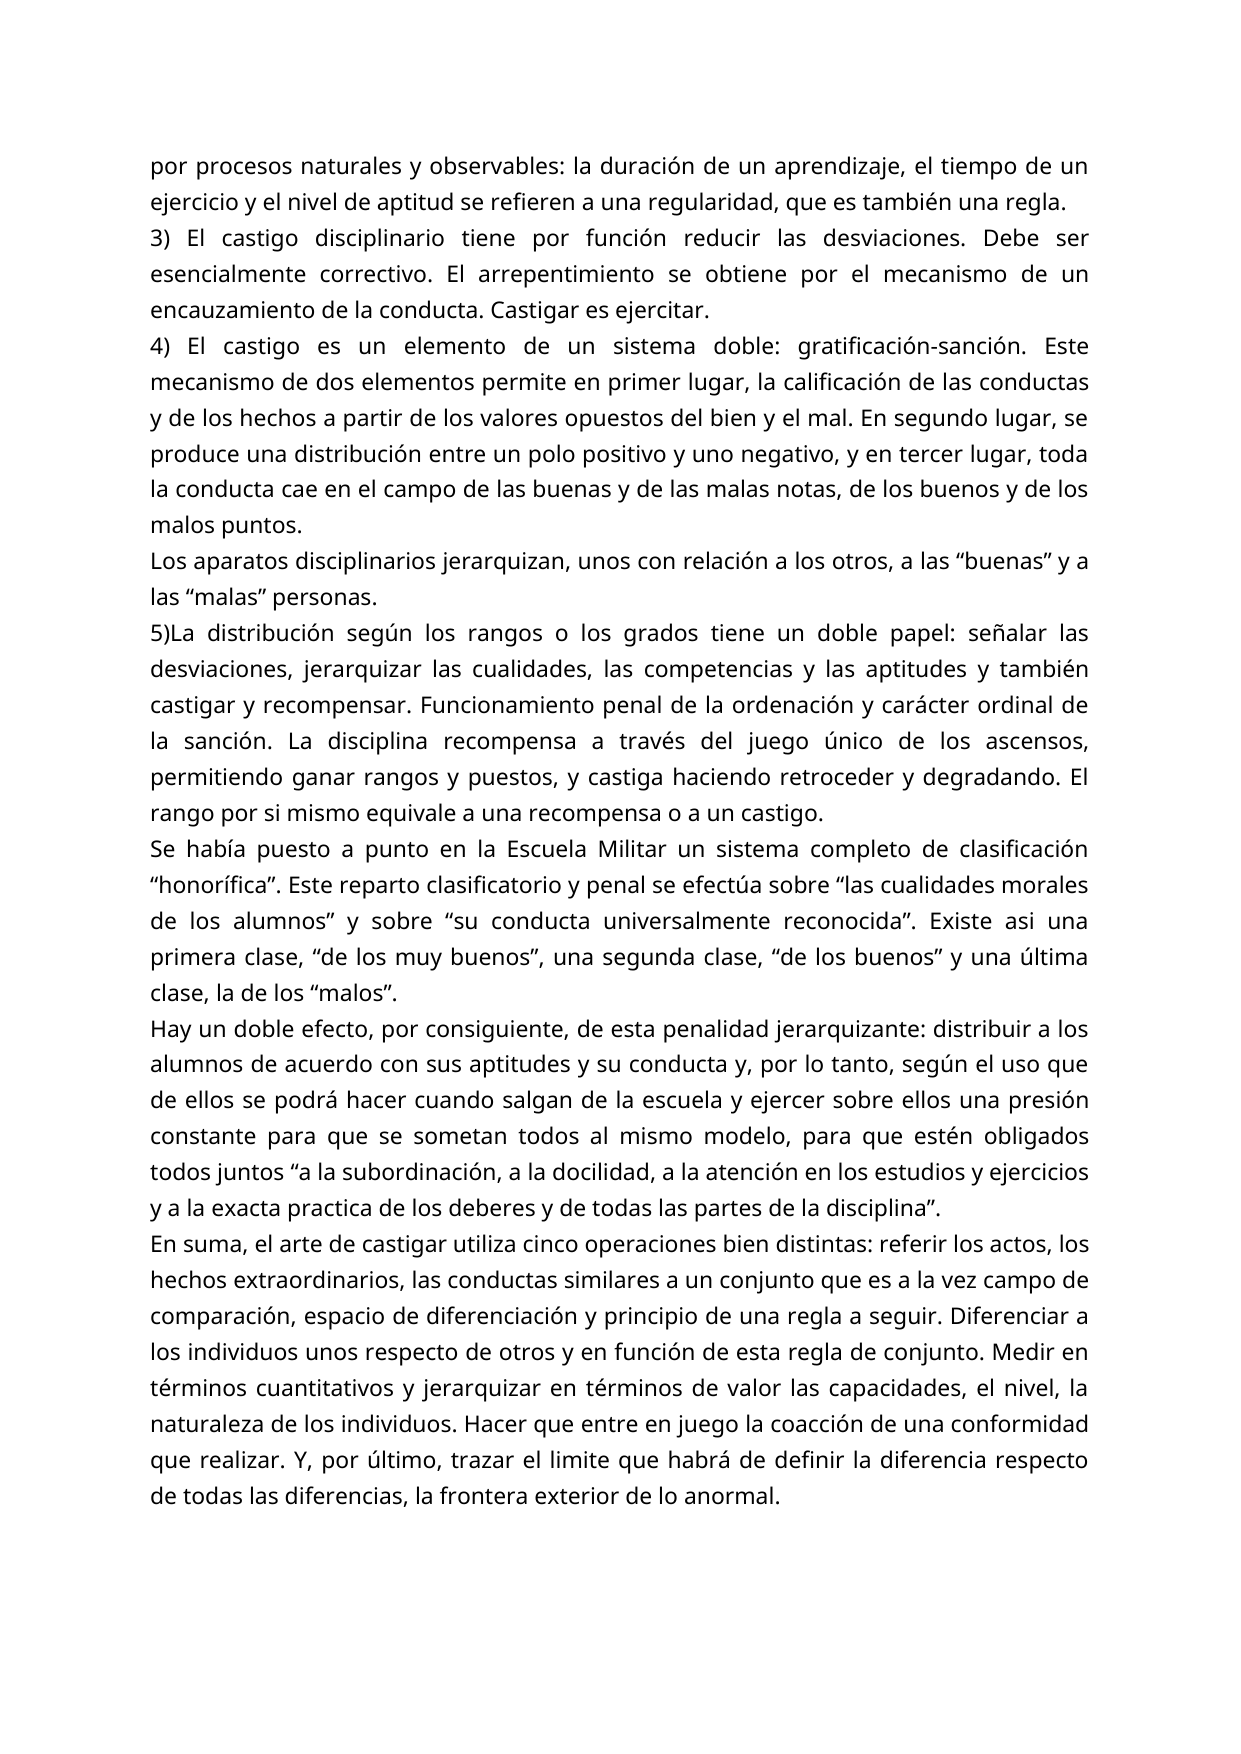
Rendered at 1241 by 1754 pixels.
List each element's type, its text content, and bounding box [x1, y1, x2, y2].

text Hay un doble efecto, por consiguiente, de esta penalidad jerarquizante: distribuir a los alumnos de acuerdo con sus aptitudes y su conducta y, por lo tanto, según el uso que de ellos se podrá hacer cuando salgan de la escuela y ejercer sobre ellos una presión constante para que se sometan todos al mismo modelo, para que estén obligados todos juntos “a la subordinación, a la docilidad, a la atención en los estudios y ejercicios y a la exacta practica de los deberes y de todas las partes de la disciplina”. [150, 1012, 1090, 1223]
text 3) El castigo disciplinario tiene por función reducir las desviaciones. Debe ser esencialmente correctivo. El arrepentimiento se obtiene por el mecanismo de un encauzamiento de la conducta. Castigar es ejercitar. [150, 222, 1090, 325]
text 5)La distribución según los rangos o los grados tiene un doble papel: señalar las desviaciones, jerarquizar las cualidades, las competencias y las aptitudes y también castigar y recompensar. Funcionamiento penal de la ordenación y carácter ordinal de la sanción. La disciplina recompensa a través del juego único de los ascensos, permitiendo ganar rangos y puestos, y castiga haciendo retroceder y degradando. El rango por si mismo equivale a una recompensa o a un castigo. [150, 617, 1090, 828]
text 4) El castigo es un elemento de un sistema doble: gratificación-sanción. Este mecanismo de dos elementos permite en primer lugar, la calificación de las conductas y de los hechos a partir de los valores opuestos del bien y el mal. En segundo lugar, se produce una distribución entre un polo positivo y uno negativo, y en tercer lugar, toda la conducta cae en el campo de las buenas y de las malas notas, de los buenos y de los malos puntos. [150, 330, 1090, 541]
text Los aparatos disciplinarios jerarquizan, unos con relación a los otros, a las “buenas” y a las “malas” personas. [150, 545, 1090, 612]
text En suma, el arte de castigar utiliza cinco operaciones bien distintas: referir los actos, los hechos extraordinarios, las conductas similares a un conjunto que es a la vez campo de comparación, espacio de diferenciación y principio de una regla a seguir. Diferenciar a los individuos unos respecto de otros y en función de esta regla de conjunto. Medir en términos cuantitativos y jerarquizar en términos de valor las capacidades, el nivel, la naturaleza de los individuos. Hacer que entre en juego la coacción de una conformidad que realizar. Y, por último, trazar el limite que habrá de definir la diferencia respecto de todas las diferencias, la frontera exterior de lo anormal. [150, 1228, 1090, 1511]
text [150, 150, 1090, 217]
text Se había puesto a punto en la Escuela Militar un sistema completo de clasificación “honorífica”. Este reparto clasificatorio y penal se efectúa sobre “las cualidades morales de los alumnos” y sobre “su conducta universalmente reconocida”. Existe asi una primera clase, “de los muy buenos”, una segunda clase, “de los buenos” y una última clase, la de los “malos”. [150, 833, 1090, 1008]
